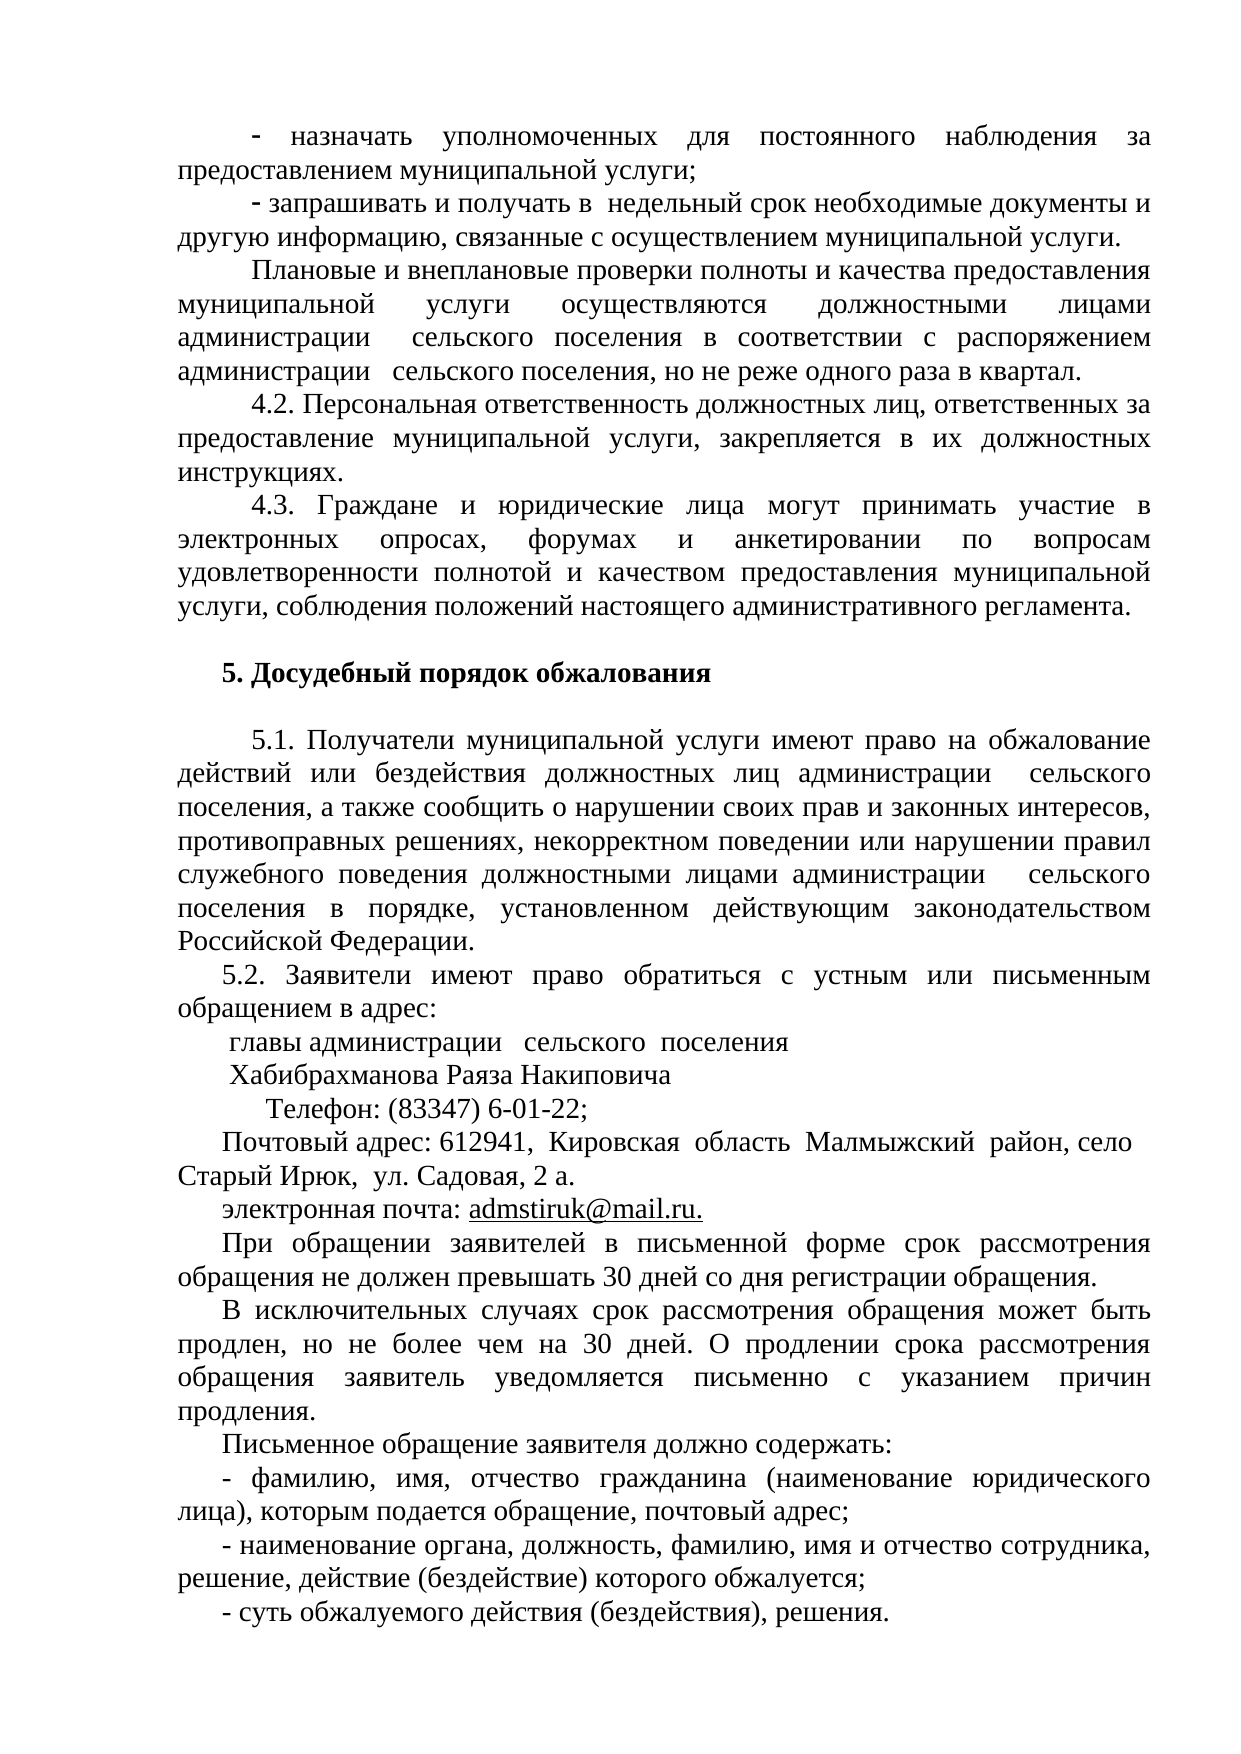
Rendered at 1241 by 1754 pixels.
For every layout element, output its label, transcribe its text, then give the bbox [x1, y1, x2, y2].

text 5.1. Получатели муниципальной услуги имеют право на обжалование действий или бездействия должностных лиц администрации сельского поселения, а также сообщить о нарушении своих прав и законных интересов, противоправных решениях, некорректном поведении или нарушении правил служебного поведения должностными лицами администрации сельского поселения в порядке, установленном действующим законодательством Российской Федерации. [177, 722, 1152, 957]
text Плановые и внеплановые проверки полноты и качества предоставления муниципальной услуги осуществляются должностными лицами администрации сельского поселения в соответствии с распоряжением администрации сельского поселения, но не реже одного раза в квартал. [177, 252, 1152, 387]
text - суть обжалуемого действия (бездействия), решения. [177, 1594, 1152, 1628]
subtitle 5. Досудебный порядок обжалования [177, 655, 1152, 688]
text Хабибрахманова Раяза Накиповича [177, 1057, 1152, 1091]
text Почтовый адрес: 612941, Кировская область Малмыжский район, село Старый Ирюк, ул. Садовая, 2 а. [177, 1124, 1152, 1192]
text Письменное обращение заявителя должно содержать: [177, 1426, 1152, 1460]
text главы администрации сельского поселения [177, 1024, 1152, 1057]
text назначать уполномоченных для постоянного наблюдения за предоставлением муниципальной услуги; [177, 118, 1152, 185]
text - наименование органа, должность, фамилию, имя и отчество сотрудника, решение, действие (бездействие) которого обжалуется; [177, 1527, 1152, 1594]
text 5.2. Заявители имеют право обратиться с устным или письменным обращением в адрес: [177, 957, 1152, 1024]
text В исключительных случаях срок рассмотрения обращения может быть продлен, но не более чем на 30 дней. О продлении срока рассмотрения обращения заявитель уведомляется письменно с указанием причин продления. [177, 1292, 1152, 1426]
text запрашивать и получать в недельный срок необходимые документы и другую информацию, связанные с осуществлением муниципальной услуги. [177, 185, 1152, 252]
text электронная почта: admstiruk@mail.ru. [177, 1192, 1152, 1225]
text 4.3. Граждане и юридические лица могут принимать участие в электронных опросах, форумах и анкетировании по вопросам удовлетворенности полнотой и качеством предоставления муниципальной услуги, соблюдения положений настоящего административного регламента. [177, 487, 1152, 621]
text При обращении заявителей в письменной форме срок рассмотрения обращения не должен превышать 30 дней со дня регистрации обращения. [177, 1225, 1152, 1292]
text Телефон: (83347) 6-01-22; [177, 1091, 1152, 1124]
text - фамилию, имя, отчество гражданина (наименование юридического лица), которым подается обращение, почтовый адрес; [177, 1460, 1152, 1527]
text 4.2. Персональная ответственность должностных лиц, ответственных за предоставление муниципальной услуги, закрепляется в их должностных инструкциях. [177, 387, 1152, 487]
